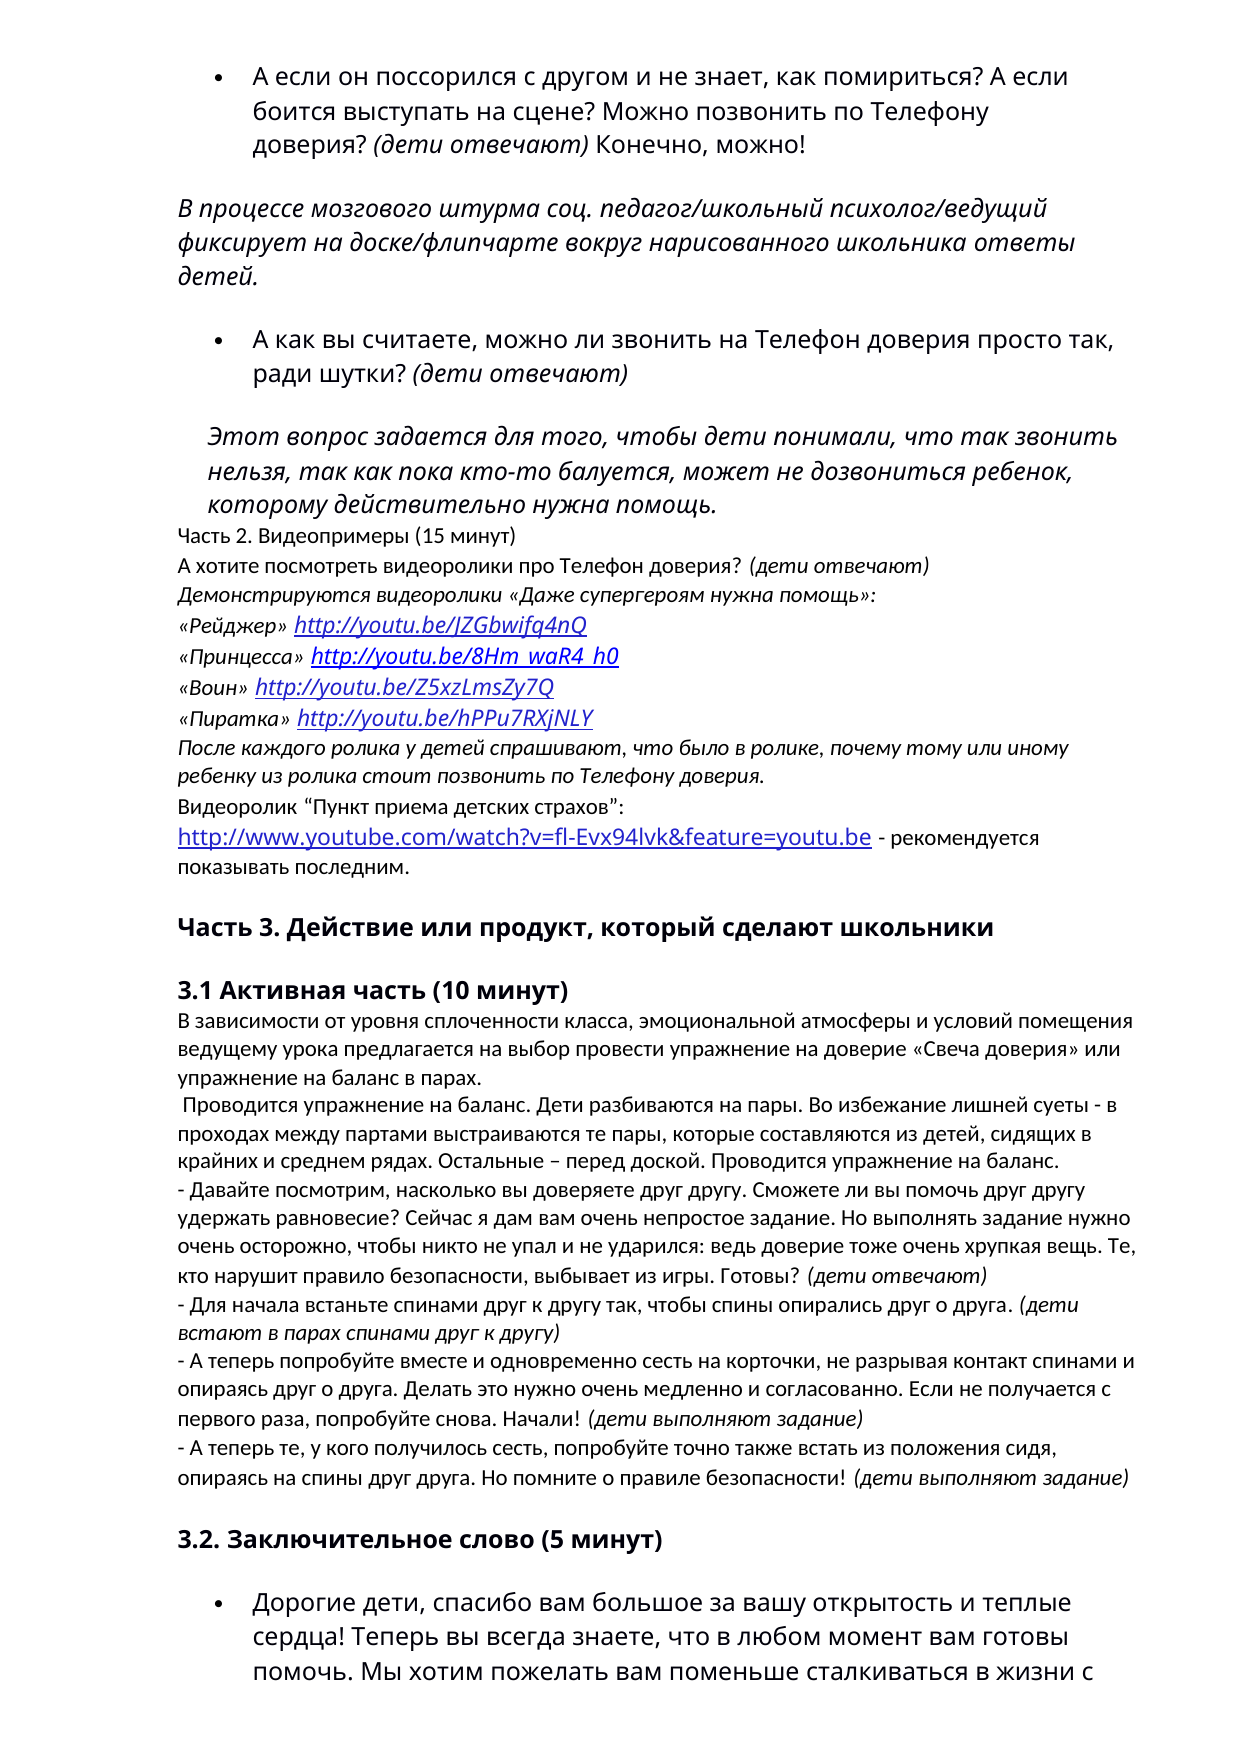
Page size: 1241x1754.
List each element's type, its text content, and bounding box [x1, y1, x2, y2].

text 3.1 Активная часть (10 минут) [177, 972, 1152, 1007]
text - А теперь попробуйте вместе и одновременно сесть на корточки, не разрывая контакт спинами и опираясь друг о друга. Делать это нужно очень медленно и согласованно. Если не получается с первого раза, попробуйте снова. Начали! (дети выполняют задание) [177, 1346, 1152, 1433]
text - Для начала встаньте спинами друг к другу так, чтобы спины опирались друг о друга. (дети встают в парах спинами друг к другу) [177, 1290, 1152, 1346]
text После каждого ролика у детей спрашивают, что было в ролике, почему тому или иному ребенку из ролика стоит позвонить по Телефону доверия. [177, 733, 1152, 789]
text А хотите посмотреть видеоролики про Телефон доверия? (дети отвечают) [177, 549, 1152, 581]
text «Воин» http://youtu.be/Z5xzLmsZy7Q [177, 671, 1152, 702]
text - Давайте посмотрим, насколько вы доверяете друг другу. Сможете ли вы помочь друг другу удержать равновесие? Сейчас я дам вам очень непростое задание. Но выполнять задание нужно очень осторожно, чтобы никто не упал и не ударился: ведь доверие тоже очень хрупкая вещь. Те, кто нарушит правило безопасности, выбывает из игры. Готовы? (дети отвечают) [177, 1175, 1152, 1290]
text «Рейджер» http://youtu.be/JZGbwifq4nQ [177, 608, 1152, 640]
text http://www.youtube.com/watch?v=fl-Evx94lvk&feature=youtu.be - рекомендуется показывать последним. [177, 821, 1152, 880]
text «Пиратка» http://youtu.be/hPPu7RXjNLY [177, 702, 1152, 733]
text Часть 2. Видеопримеры (15 минут) [177, 521, 1152, 549]
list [215, 1585, 1152, 1687]
list А если он поссорился с другом и не знает, как помириться? А если боится выступать на сцене? Можно позвонить по Телефону доверия? (дети отвечают) Конечно, можно! [215, 59, 1152, 161]
text В процессе мозгового штурма соц. педагог/школьный психолог/ведущий фиксирует на доске/флипчарте вокруг нарисованного школьника ответы детей. [177, 190, 1152, 293]
text 3.2. Заключительное слово (5 минут) [177, 1522, 1152, 1556]
text В зависимости от уровня сплоченности класса, эмоциональной атмосферы и условий помещения ведущему урока предлагается на выбор провести упражнение на доверие «Свеча доверия» или упражнение на баланс в парах. [177, 1007, 1152, 1091]
text «Принцесса» http://youtu.be/8Hm_waR4_h0 [177, 640, 1152, 671]
text - А теперь те, у кого получилось сесть, попробуйте точно также встать из положения сидя, опираясь на спины друг друга. Но помните о правиле безопасности! (дети выполняют задание) [177, 1433, 1152, 1493]
text Этот вопрос задается для того, чтобы дети понимали, что так звонить нельзя, так как пока кто-то балуется, может не дозвониться ребенок, которому действительно нужна помощь. [207, 419, 1152, 521]
text Видеоролик “Пункт приема детских страхов”: [177, 789, 1152, 821]
text Проводится упражнение на баланс. Дети разбиваются на пары. Во избежание лишней суеты - в проходах между партами выстраиваются те пары, которые составляются из детей, сидящих в крайних и среднем рядах. Остальные – перед доской. Проводится упражнение на баланс. [177, 1091, 1152, 1175]
list А как вы считаете, можно ли звонить на Телефон доверия просто так, ради шутки? (дети отвечают) [215, 322, 1152, 390]
text Часть 3. Действие или продукт, который сделают школьники [177, 909, 1152, 943]
text Демонстрируются видеоролики «Даже супергероям нужна помощь»: [177, 581, 1152, 608]
